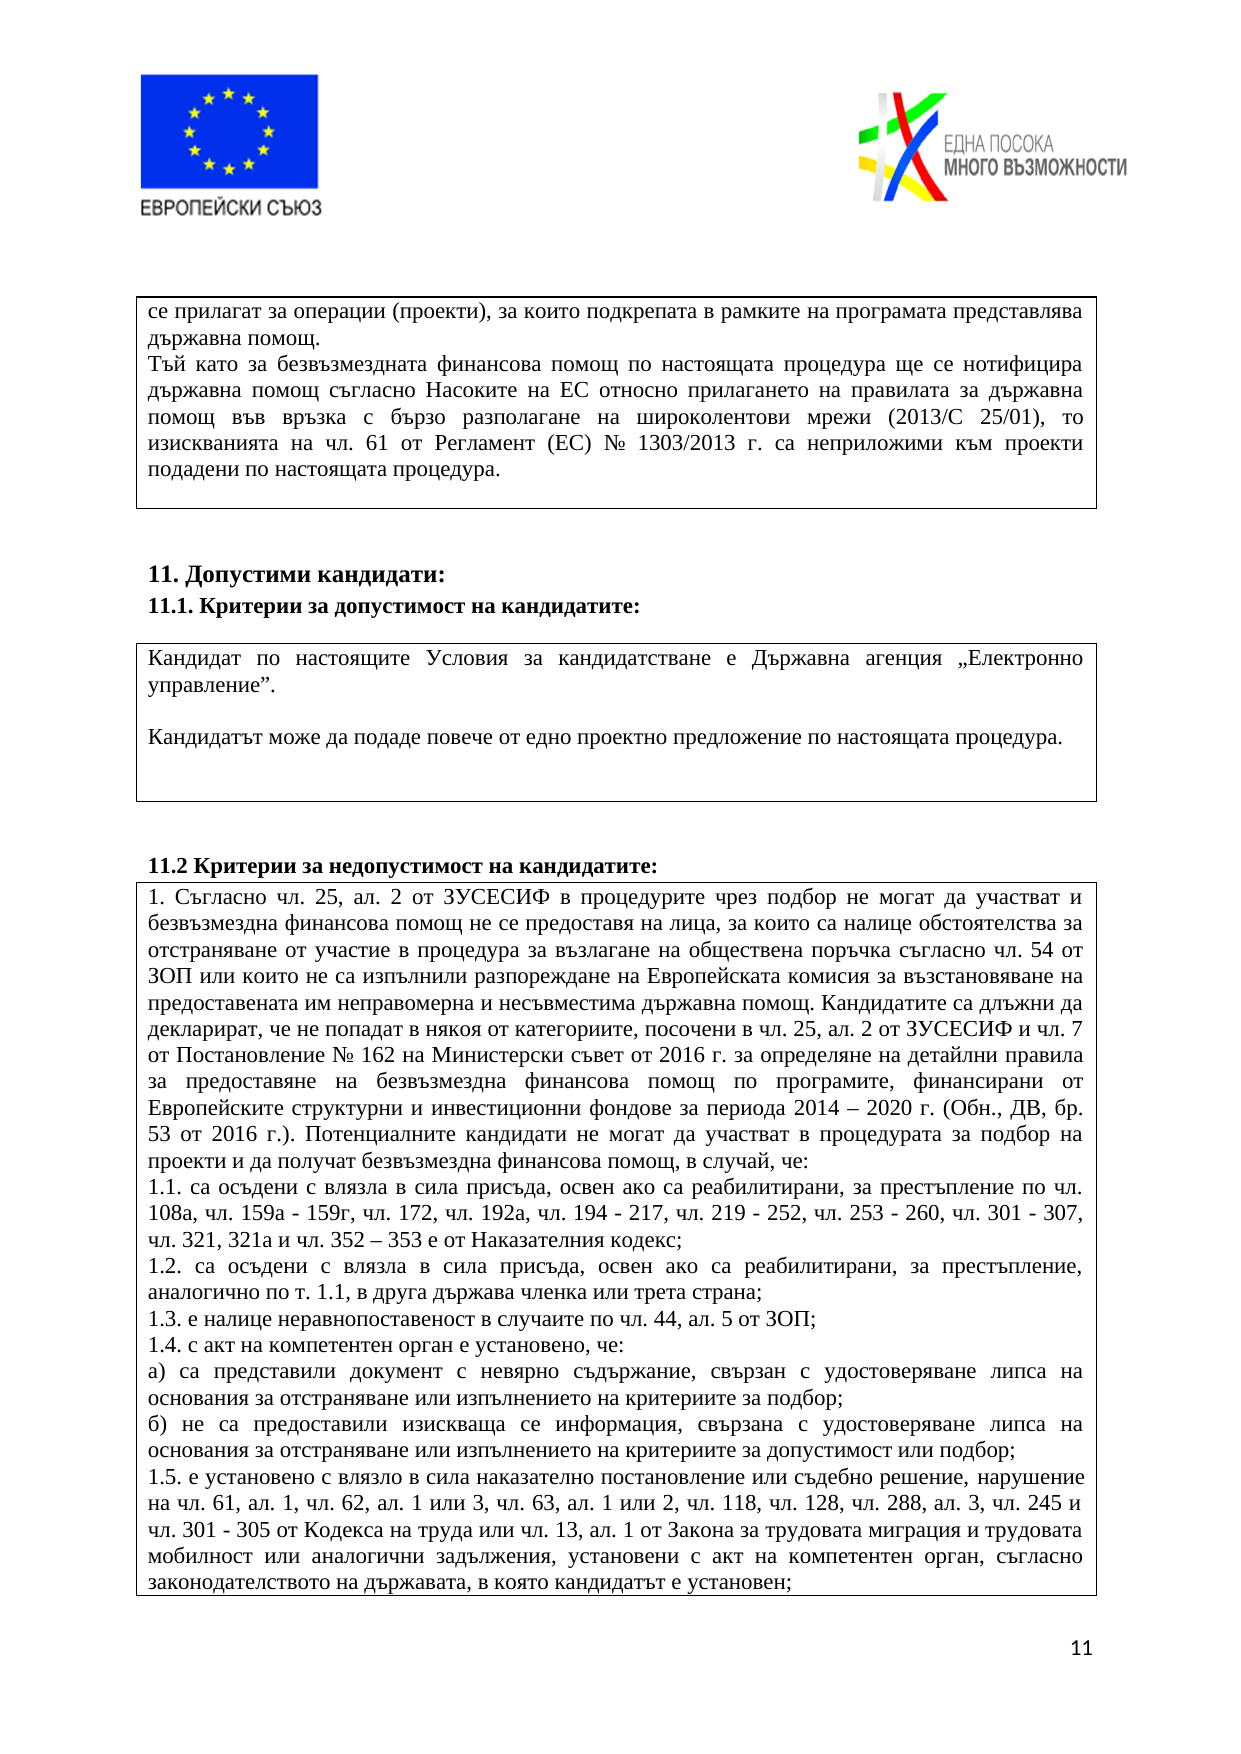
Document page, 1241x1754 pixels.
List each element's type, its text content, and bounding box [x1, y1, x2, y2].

picture [851, 88, 1130, 204]
subtitle 11. Допустими кандидати: [148, 559, 1093, 588]
table_header Кандидат по настоящите Условия за кандидатстване е Държавна агенция „Електронно управление”. Кандидатът може да подаде повече от едно проектно предложение по настоящата процедура. [137, 644, 1096, 801]
text 11.1. Критерии за допустимост на кандидатите: [148, 592, 1093, 619]
subtitle 11.2 Критерии за недопустимост на кандидатите: [148, 852, 1093, 878]
picture [140, 73, 324, 219]
